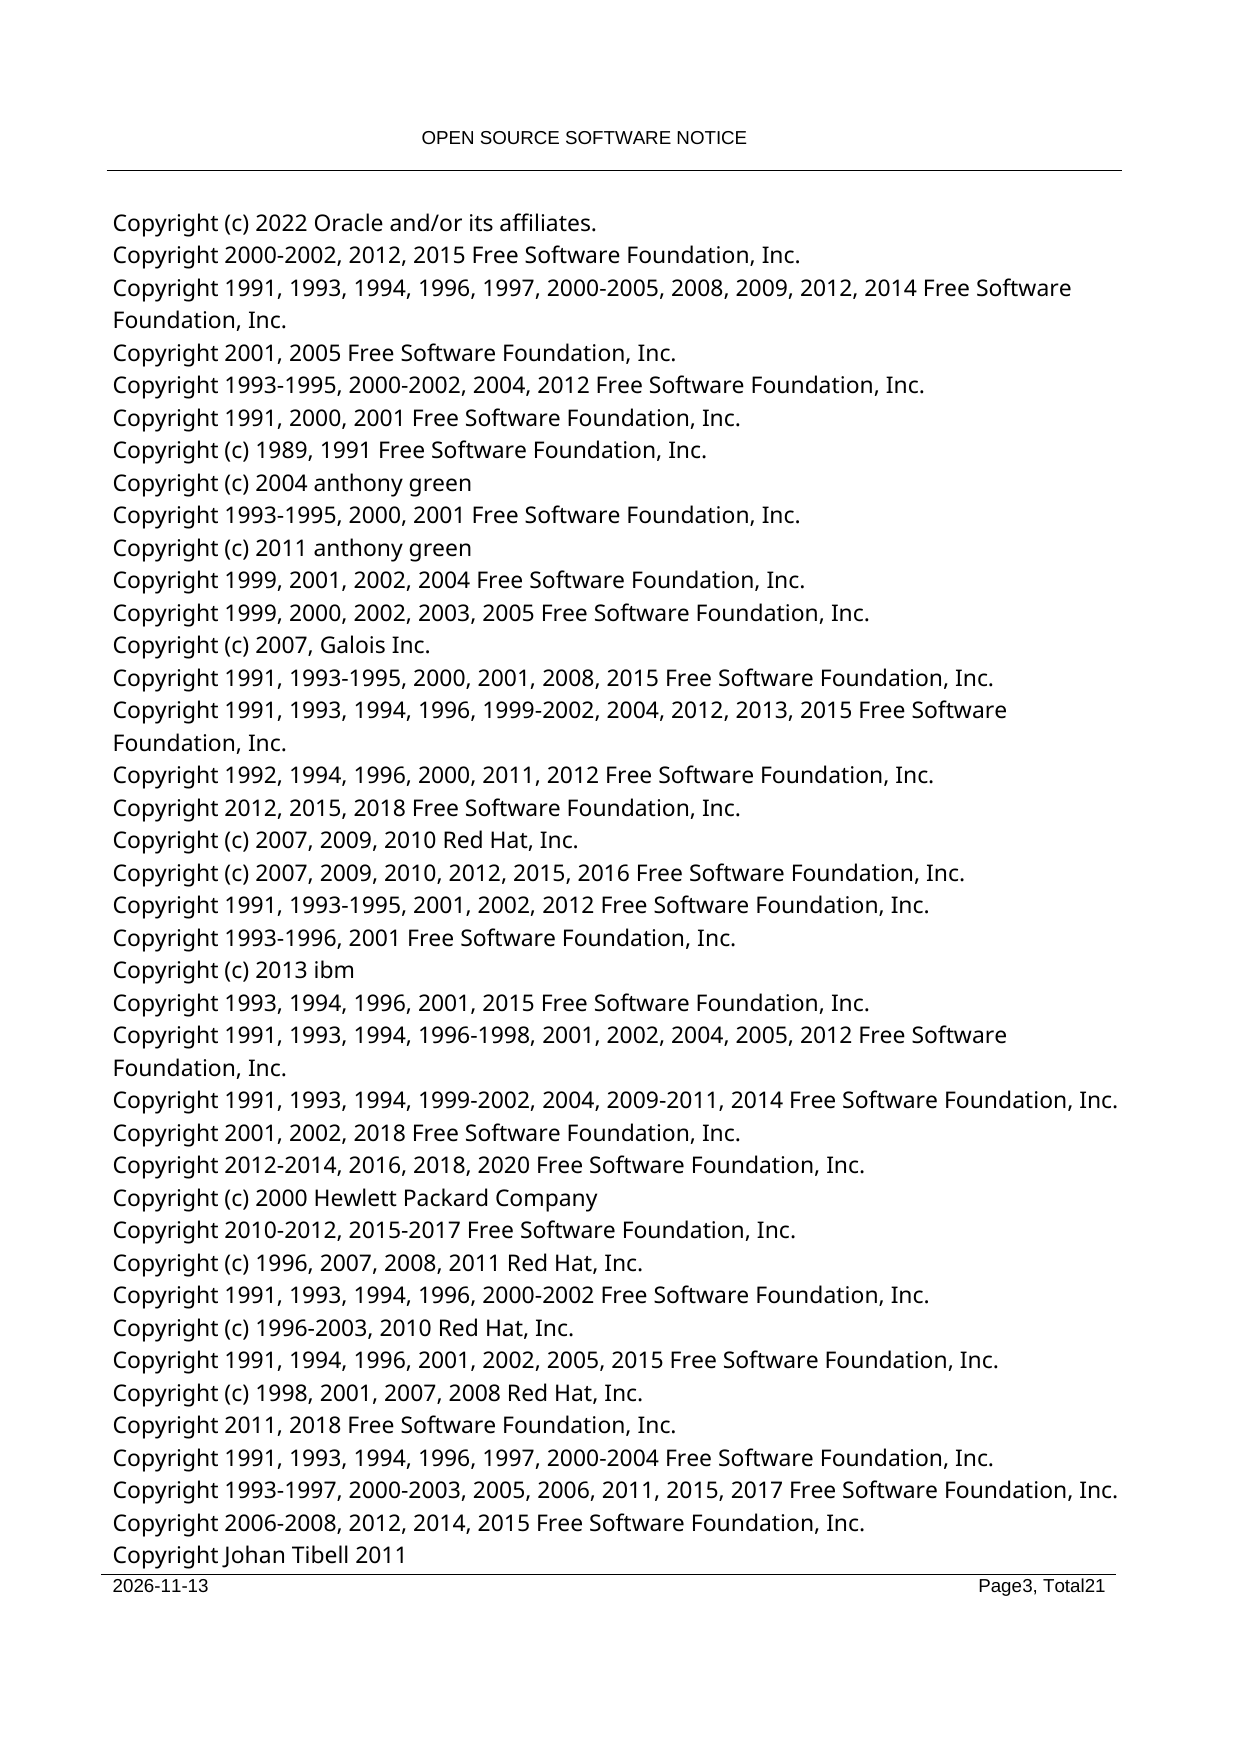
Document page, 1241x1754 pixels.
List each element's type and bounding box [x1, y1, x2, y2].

text [112, 206, 1128, 1571]
